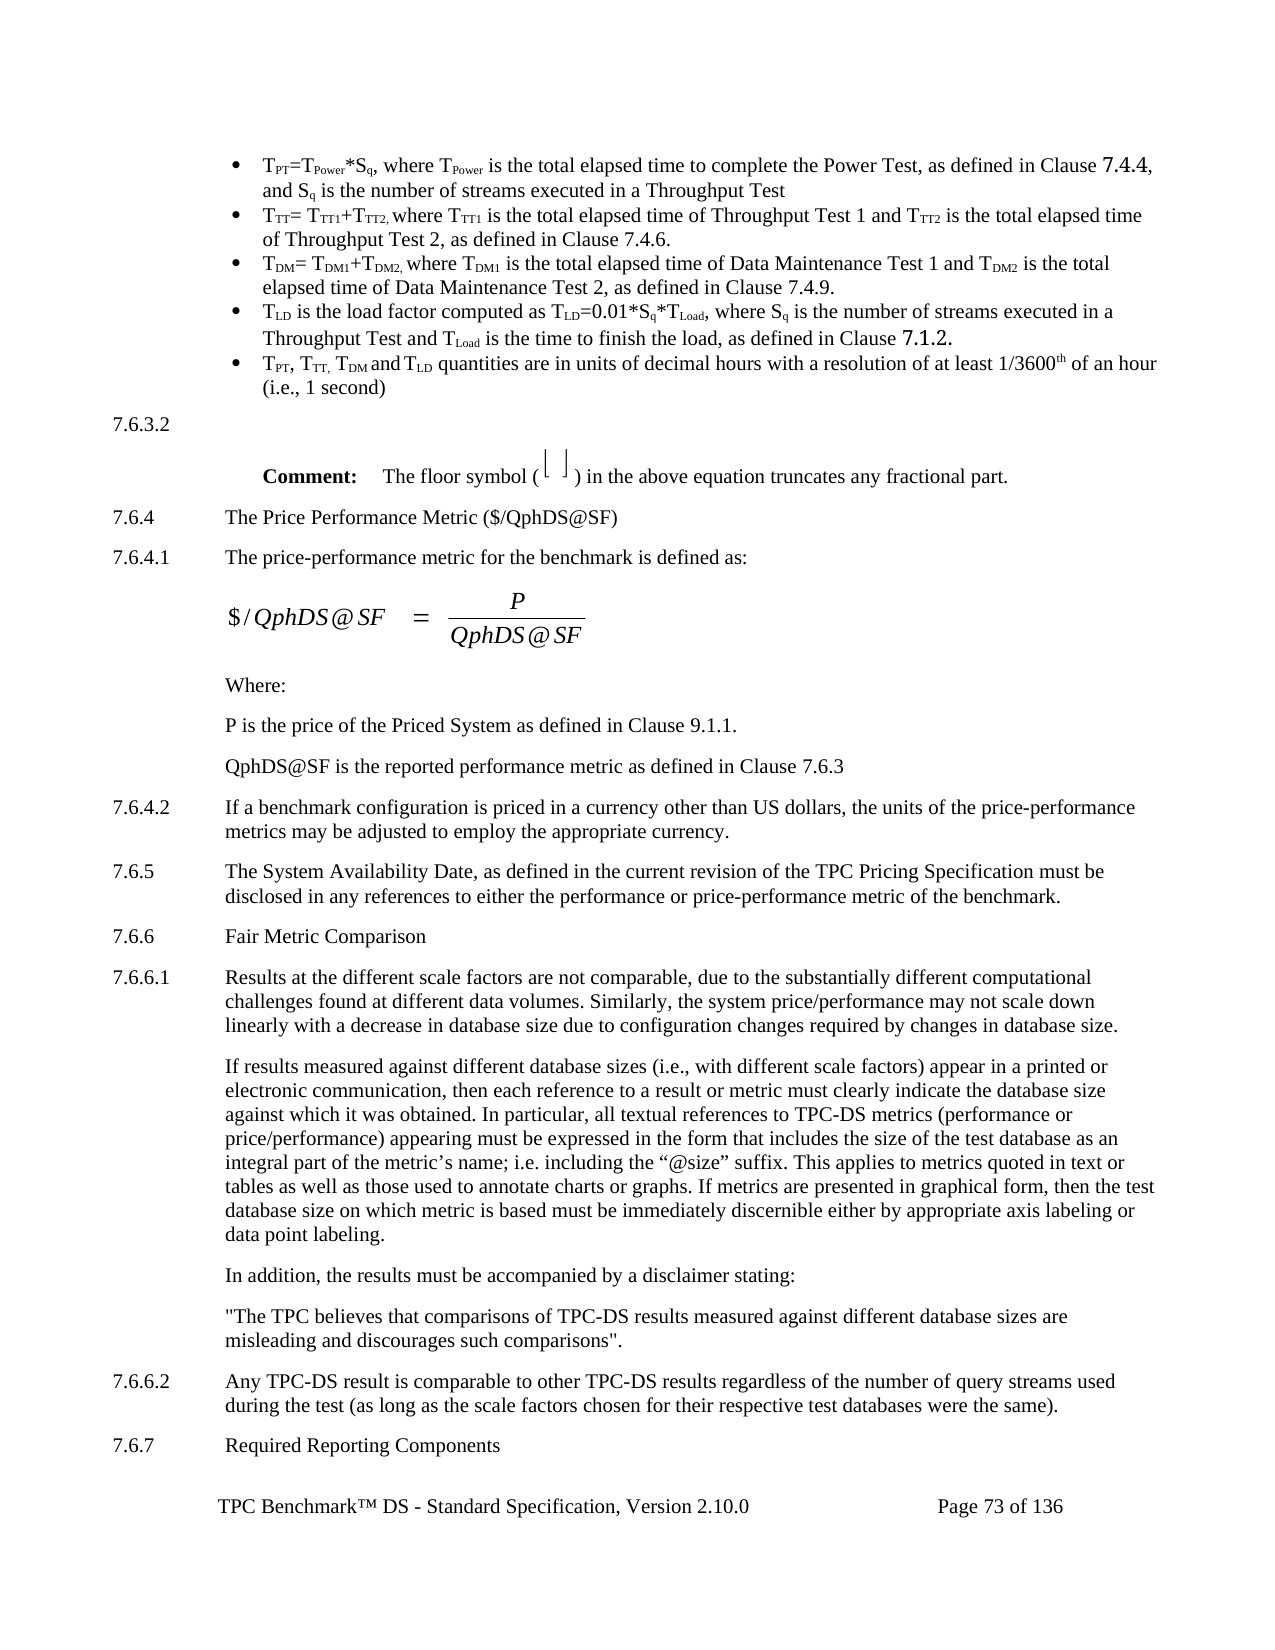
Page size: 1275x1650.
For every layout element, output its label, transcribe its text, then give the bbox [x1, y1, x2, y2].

text If a benchmark configuration is priced in a currency other than US dollars, the units of the price-performance metrics may be adjusted to employ the appropriate currency. [112, 795, 1162, 843]
text "The TPC believes that comparisons of TPC-DS results measured against different database sizes are misleading and discourages such comparisons". [225, 1304, 1162, 1352]
text The Price Performance Metric ($/QphDS@SF) [112, 504, 1162, 529]
text The price-performance metric for the benchmark is defined as: [112, 545, 1162, 569]
text Any TPC-DS result is comparable to other TPC-DS results regardless of the number of query streams used during the test (as long as the scale factors chosen for their respective test databases were the same). [112, 1368, 1162, 1417]
text The System Availability Date, as defined in the current revision of the TPC Pricing Specification must be disclosed in any references to either the performance or price-performance metric of the benchmark. [112, 859, 1162, 908]
text In addition, the results must be accompanied by a disclaimer stating: [225, 1263, 1162, 1287]
text Fair Metric Comparison [112, 924, 1162, 948]
list TPT=TPower*Sq, where TPower is the total elapsed time to complete the Power Test, as defined in Clause 7.4.4, and Sq is the number of streams executed in a Throughput Test [232, 150, 1162, 202]
text Results at the different scale factors are not comparable, due to the substantially different computational challenges found at different data volumes. Similarly, the system price/performance may not scale down linearly with a decrease in database size due to configuration changes required by changes in database size. [112, 965, 1162, 1037]
text If results measured against different database sizes (i.e., with different scale factors) appear in a printed or electronic communication, then each reference to a result or metric must clearly indicate the database size against which it was obtained. In particular, all textual references to TPC-DS metrics (performance or price/performance) appearing must be expressed in the form that includes the size of the test database as an integral part of the metric’s name; i.e. including the “@size” suffix. This applies to metrics quoted in text or tables as well as those used to annotate charts or graphs. If metrics are presented in graphical form, then the test database size on which metric is based must be immediately discernible either by appropriate axis labeling or data point labeling. [225, 1054, 1162, 1246]
text QphDS@SF is the reported performance metric as defined in Clause 7.6.3 [225, 754, 1162, 778]
list TLD is the load factor computed as TLD=0.01*Sq*TLoad, where Sq is the number of streams executed in a Throughput Test and TLoad is the time to finish the load, as defined in Clause 7.1.2. [232, 299, 1162, 351]
list TDM= TDM1+TDM2, where TDM1 is the total elapsed time of Data Maintenance Test 1 and TDM2 is the total elapsed time of Data Maintenance Test 2, as defined in Clause 7.4.9. [232, 251, 1162, 299]
list TPT, TTT, TDM and TLD quantities are in units of decimal hours with a resolution of at least 1/3600th of an hour (i.e., 1 second) [232, 351, 1162, 399]
text The floor symbol () in the above equation truncates any fractional part. [262, 448, 1162, 488]
text Required Reporting Components [112, 1433, 1162, 1457]
list TTT= TTT1+TTT2, where TTT1 is the total elapsed time of Throughput Test 1 and TTT2 is the total elapsed time of Throughput Test 2, as defined in Clause 7.4.6. [232, 202, 1162, 251]
text Where: [225, 672, 1162, 697]
